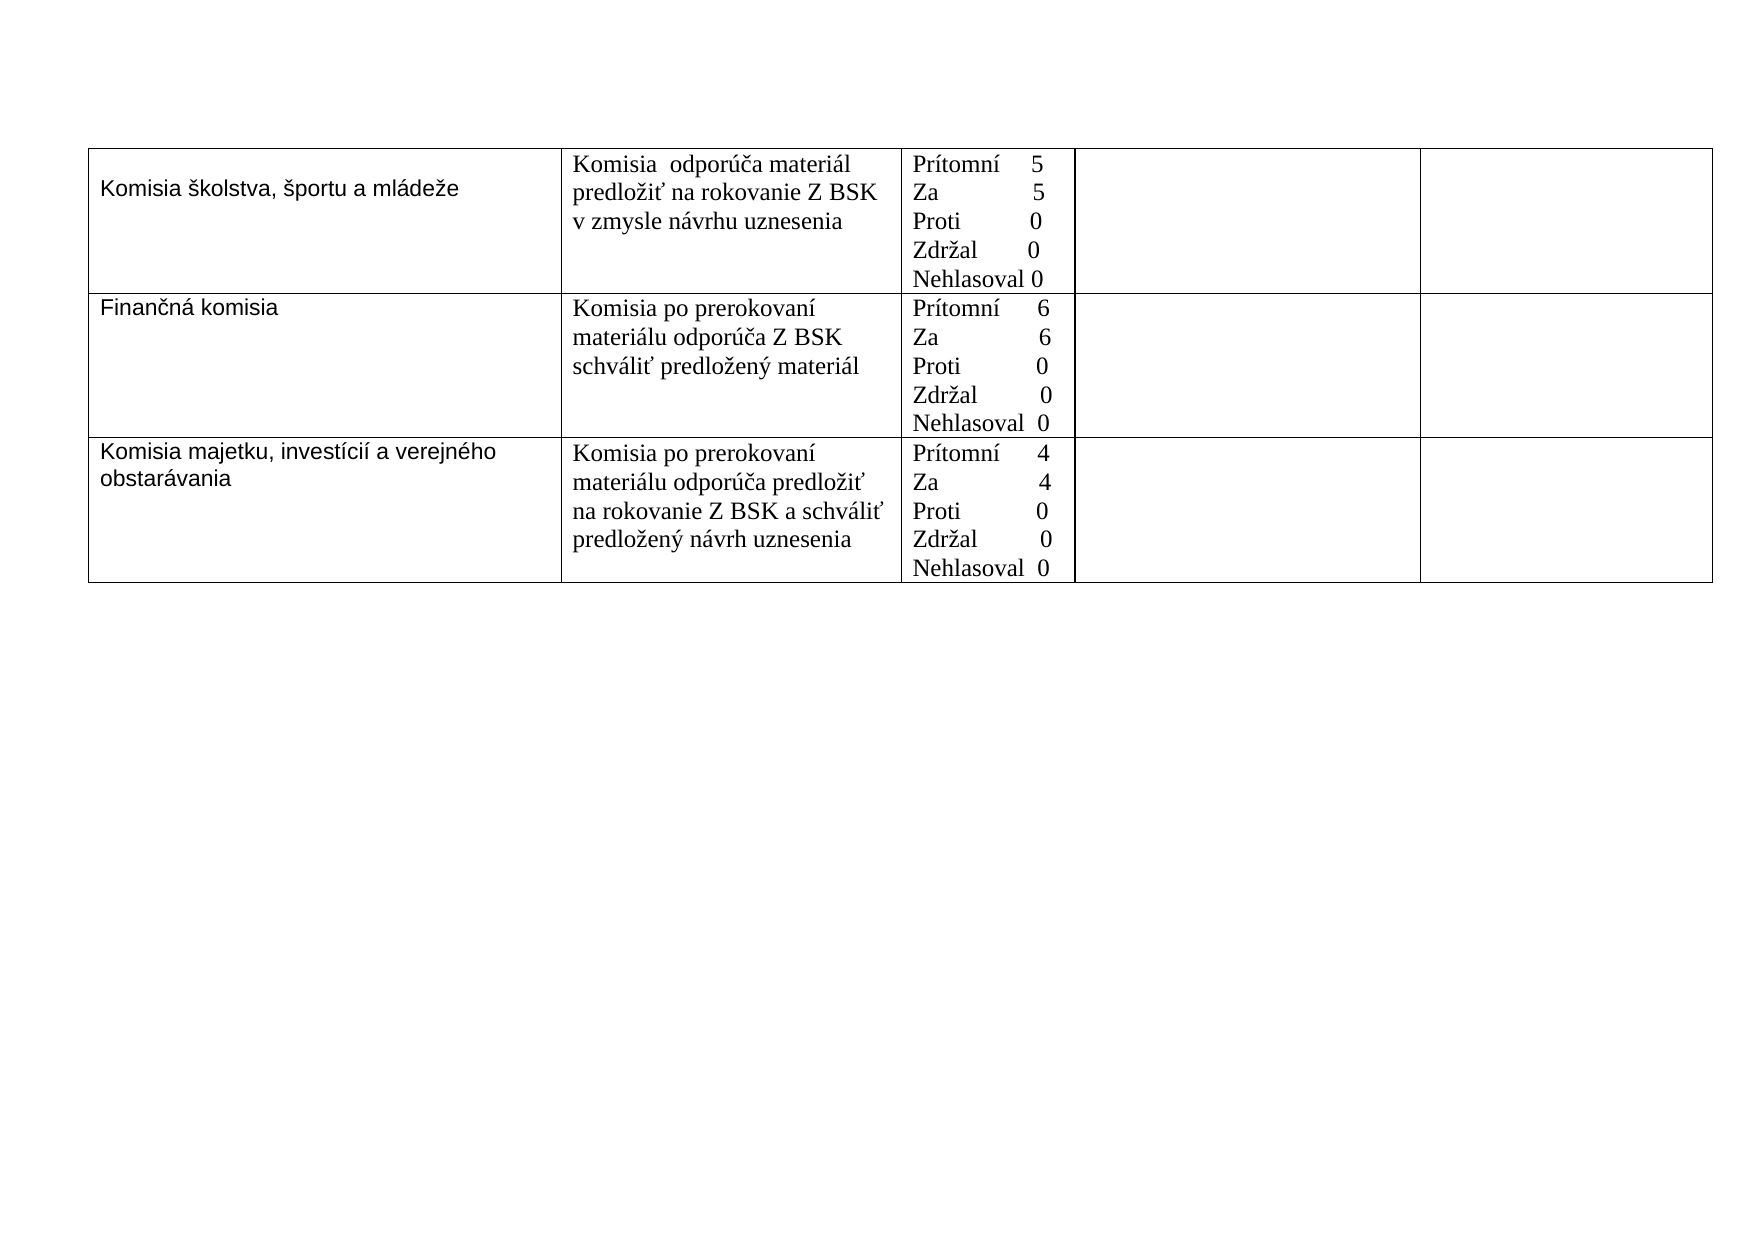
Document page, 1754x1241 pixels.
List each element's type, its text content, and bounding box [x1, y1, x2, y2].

table_cell Komisia odporúča materiál predložiť na rokovanie Z BSK v zmysle návrhu uznesenia [562, 149, 901, 292]
table_cell Komisia majetku, investícií a verejného obstarávania [89, 438, 561, 582]
table_cell [1076, 438, 1420, 582]
table_cell [1421, 438, 1712, 582]
table_cell Prítomní 5 Za 5 Proti 0 Zdržal 0 Nehlasoval 0 [902, 149, 1074, 292]
table_cell [1421, 149, 1712, 292]
table_cell Prítomní 6 Za 6 Proti 0 Zdržal 0 Nehlasoval 0 [902, 294, 1074, 437]
table_cell [1076, 149, 1420, 292]
table_cell [1421, 294, 1712, 437]
table_cell Komisia po prerokovaní materiálu odporúča Z BSK schváliť predložený materiál [562, 294, 901, 437]
table_cell Prítomní 4 Za 4 Proti 0 Zdržal 0 Nehlasoval 0 [902, 438, 1074, 582]
table_cell Finančná komisia [89, 294, 561, 437]
table_cell [1076, 294, 1420, 437]
table_cell Komisia školstva, športu a mládeže [89, 149, 561, 292]
table_cell Komisia po prerokovaní materiálu odporúča predložiť na rokovanie Z BSK a schváliť predložený návrh uznesenia [562, 438, 901, 582]
